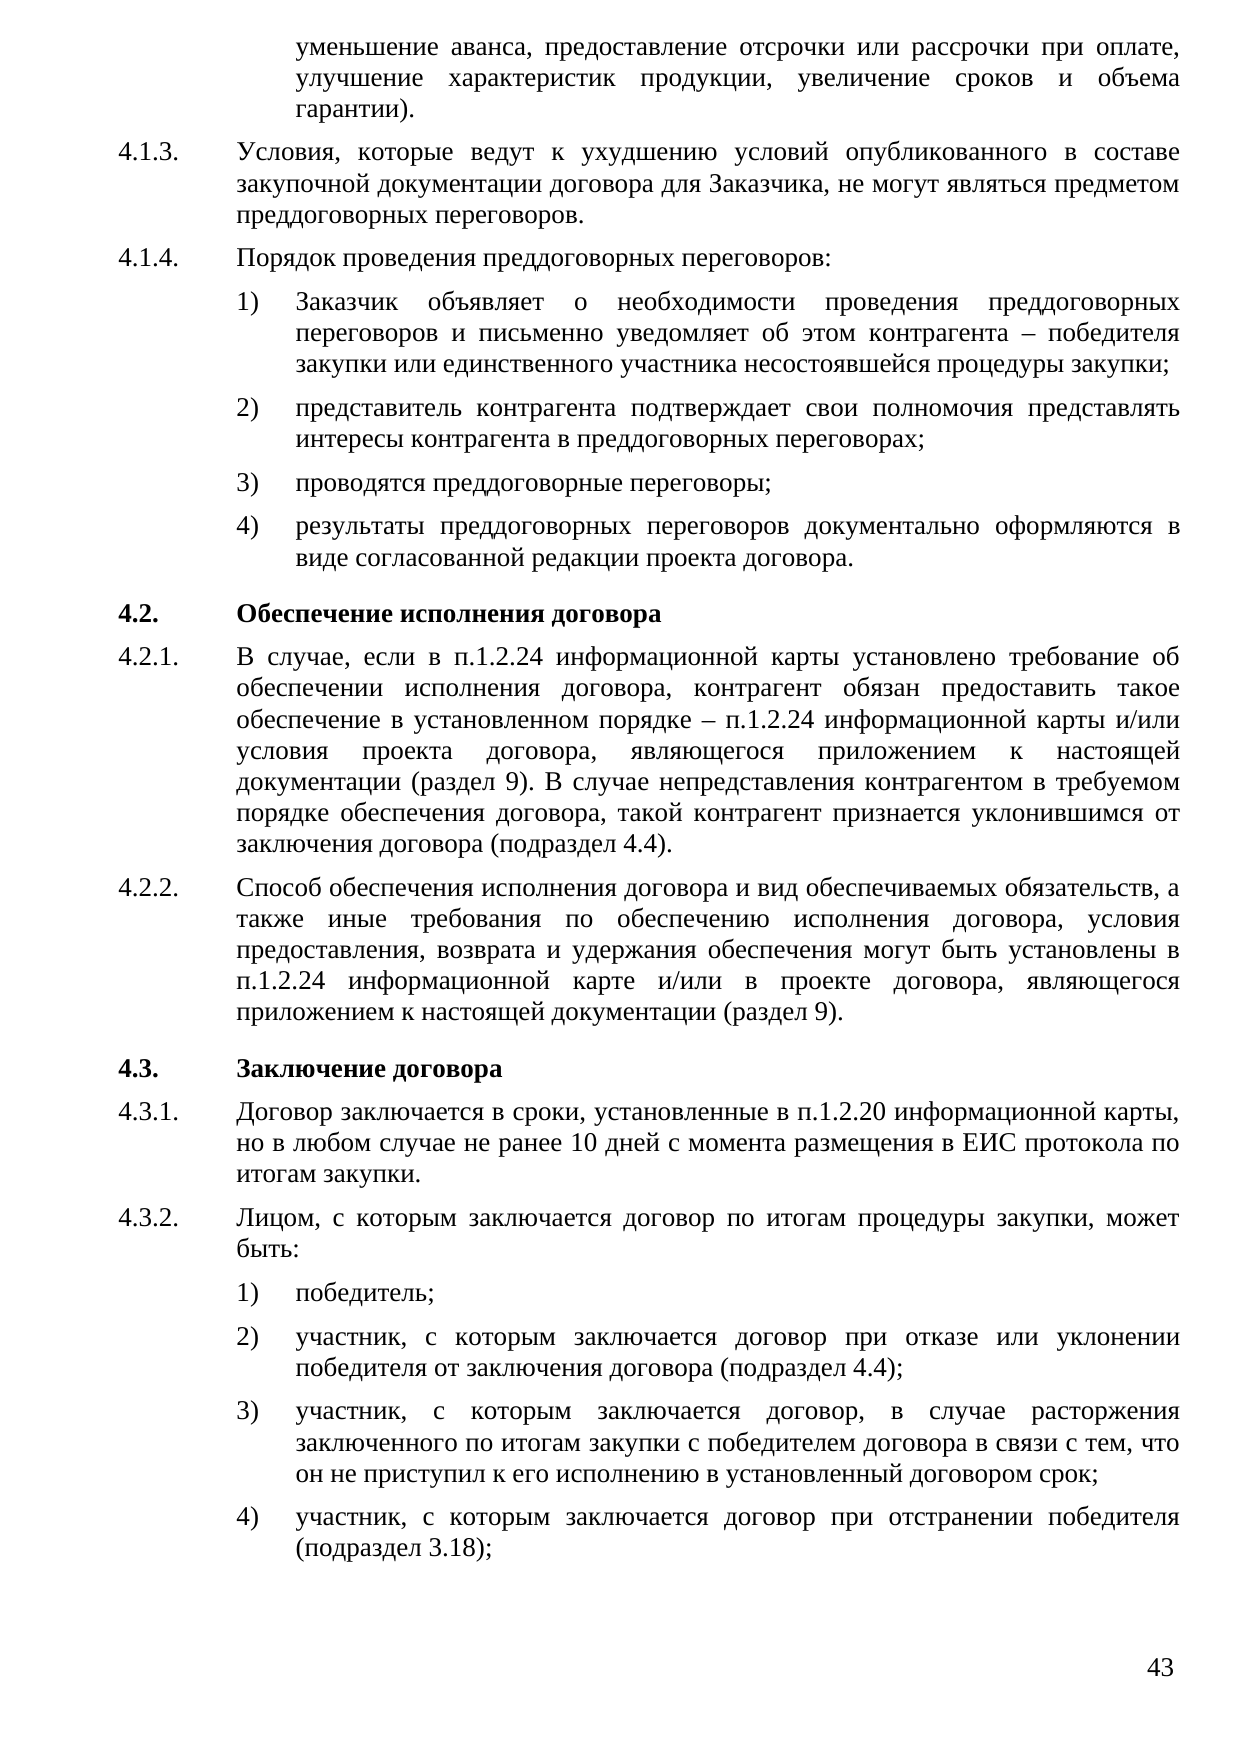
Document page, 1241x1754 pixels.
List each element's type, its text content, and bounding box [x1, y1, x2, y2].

text В случае, если в п.1.2.24 информационной карты установлено требование об обеспечении исполнения договора, контрагент обязан предоставить такое обеспечение в установленном порядке – п.1.2.24 информационной карты и/или условия проекта договора, являющегося приложением к настоящей документации (раздел 9). В случае непредставления контрагентом в требуемом порядке обеспечения договора, такой контрагент признается уклонившимся от заключения договора (подраздел 4.4). [118, 640, 1181, 858]
text участник, с которым заключается договор, в случае расторжения заключенного по итогам закупки с победителем договора в связи с тем, что он не приступил к его исполнению в установленный договором срок; [236, 1394, 1181, 1488]
text Договор заключается в сроки, установленные в п.1.2.20 информационной карты, но в любом случае не ранее 10 дней с момента размещения в ЕИС протокола по итогам закупки. [118, 1095, 1181, 1189]
text представитель контрагента подтверждает свои полномочия представлять интересы контрагента в преддоговорных переговорах; [236, 391, 1181, 453]
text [236, 29, 1181, 123]
text Заказчик объявляет о необходимости проведения преддоговорных переговоров и письменно уведомляет об этом контрагента – победителя закупки или единственного участника несостоявшейся процедуры закупки; [236, 285, 1181, 378]
text результаты преддоговорных переговоров документально оформляются в виде согласованной редакции проекта договора. [236, 509, 1181, 572]
text Способ обеспечения исполнения договора и вид обеспечиваемых обязательств, а также иные требования по обеспечению исполнения договора, условия предоставления, возврата и удержания обеспечения могут быть установлены в п.1.2.24 информационной карте и/или в проекте договора, являющегося приложением к настоящей документации (раздел 9). [118, 871, 1181, 1027]
text участник, с которым заключается договор при отказе или уклонении победителя от заключения договора (подраздел 4.4); [236, 1320, 1181, 1382]
text проводятся преддоговорные переговоры; [236, 466, 1181, 497]
text Лицом, с которым заключается договор по итогам процедуры закупки, может быть: [118, 1201, 1181, 1263]
text Заключение договора [118, 1052, 1181, 1083]
text победитель; [236, 1276, 1181, 1307]
text Порядок проведения преддоговорных переговоров: [118, 241, 1181, 273]
text участник, с которым заключается договор при отстранении победителя (подраздел 3.18); [236, 1500, 1181, 1563]
text Обеспечение исполнения договора [118, 597, 1181, 628]
text Условия, которые ведут к ухудшению условий опубликованного в составе закупочной документации договора для Заказчика, не могут являться предметом преддоговорных переговоров. [118, 136, 1181, 229]
